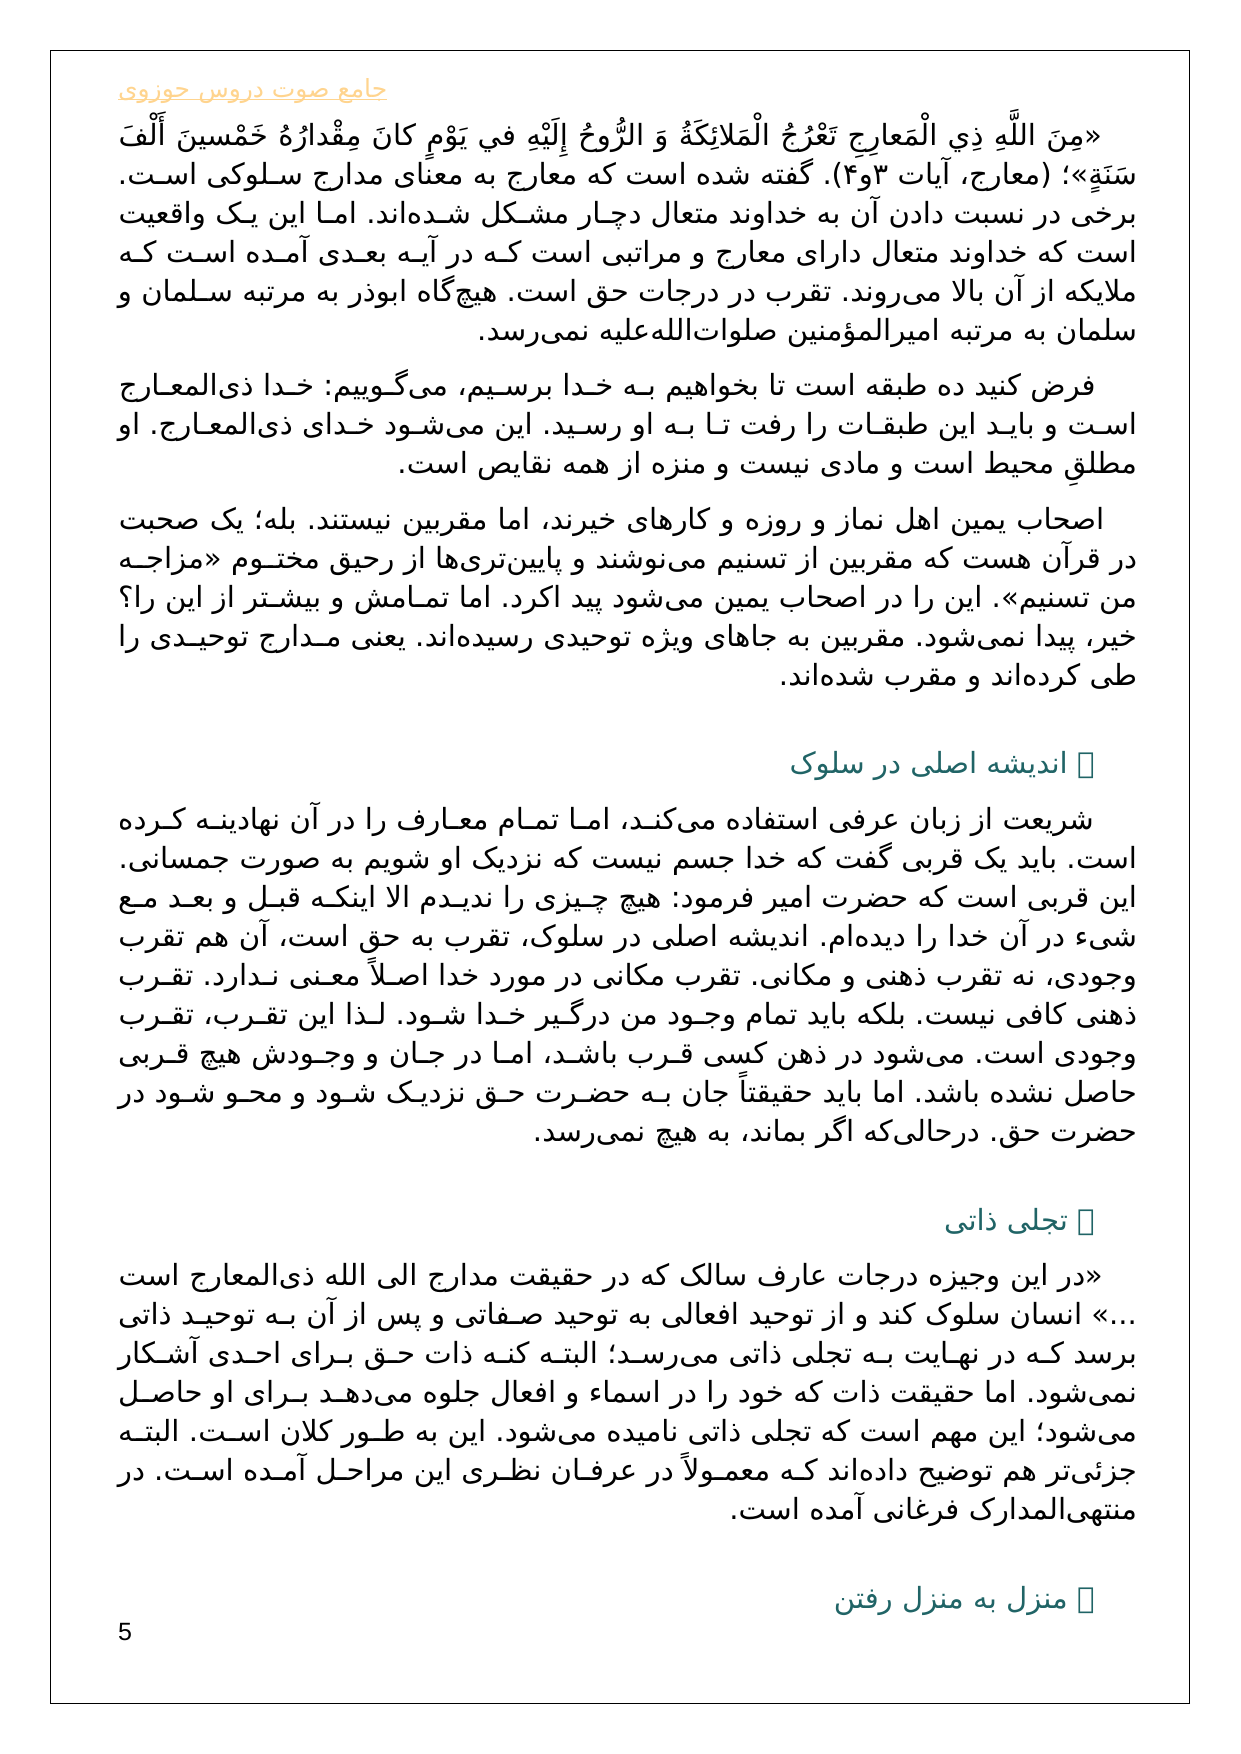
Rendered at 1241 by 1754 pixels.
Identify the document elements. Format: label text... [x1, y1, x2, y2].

text 🔵 منزل به منزل رفتن [118, 1581, 1119, 1615]
text فرض کنید ده طبقه است تا بخواهیم به خدا برسیم، می‌گوییم: خدا ذی‌المعارج است و باید این طبقات را رفت تا به او رسید. این می‌شود خدای ذی‌المعارج. او مطلقِ محیط است و مادی نیست و منزه از همه نقایص است. [118, 368, 1137, 480]
text 🔵 اندیشه اصلی در سلوک [118, 747, 1119, 781]
text 🔵 تجلی ذاتی [118, 1203, 1119, 1237]
text «مِنَ اللَّهِ ذِي‏ الْمَعارِجِ‏ تَعْرُجُ‏ الْمَلائِكَةُ وَ الرُّوحُ إِلَيْهِ في‏ يَوْمٍ كانَ مِقْدارُهُ خَمْسينَ أَلْفَ سَنَةٍ»؛ (معارج، آیات ۳و۴). گفته شده است که معارج به معنای مدارج سلوکی است. برخی در نسبت دادن آن به خداوند متعال دچار مشکل شده‌اند. اما این یک واقعیت است که خداوند متعال دارای معارج و مراتبی است که در آیه بعدی آمده است که ملایکه از آن بالا می‌روند. تقرب در درجات حق است. هیچ‌گاه ابوذر به مرتبه سلمان و سلمان به مرتبه امیرالمؤمنین صلوات‌الله‌علیه نمی‌رسد. [118, 118, 1137, 347]
text «در این وجیزه درجات عارف سالک که در حقیقت مدارج الی الله ذی‌المعارج است ...» انسان سلوک کند و از توحید افعالی به توحید صفاتی و پس از آن به توحید ذاتی برسد که در نهایت به تجلی ذاتی می‌رسد؛ البته کنه ذات حق برای احدی آشکار نمی‌شود. اما حقیقت ذات که خود را در اسماء و افعال جلوه می‌دهد برای او حاصل می‌شود؛ این مهم است که تجلی ذاتی نامیده می‌شود. این به طور کلان است. البته جزئی‌تر هم توضیح داده‌اند که معمولاً در عرفان نظری این مراحل آمده است. در منتهی‌المدارک فرغانی آمده است. [118, 1259, 1137, 1526]
text شریعت از زبان عرفی استفاده می‌کند، اما تمام معارف را در آن نهادینه کرده است. باید یک قربی گفت که خدا جسم نیست که نزدیک او شویم به صورت جمسانی. این قربی است که حضرت امیر فرمود: هیچ چیزی را ندیدم الا اینکه قبل و بعد مع شیء در آن خدا را دیده‌ام. اندیشه اصلی در سلوک، تقرب به حق است، آن هم تقرب وجودی، نه تقرب ذهنی و مکانی. تقرب مکانی در مورد خدا اصلاً معنی ندارد. تقرب ذهنی کافی نیست. بلکه باید تمام وجود من درگیر خدا شود. لذا این تقرب، تقرب وجودی است. می‌شود در ذهن کسی قرب باشد، اما در جان و وجودش هیچ قربی حاصل نشده باشد. اما باید حقیقتاً جان به حضرت حق نزدیک شود و محو شود در حضرت حق. درحالی‌که اگر بماند، به هیچ نمی‌رسد. [118, 802, 1137, 1148]
text اصحاب یمین اهل نماز و روزه و کارهای خیرند، اما مقربین نیستند. بله؛ یک صحبت در قرآن هست که مقربین از تسنیم می‌نوشند و پایین‌تری‌ها از رحیق مختوم «مزاجه من تسنیم». این را در اصحاب یمین می‌شود پید اکرد. اما تمامش و بیشتر از این را؟ خیر، پیدا نمی‌شود. مقربین به جاهای ویژه توحیدی رسیده‌اند. یعنی مدارج توحیدی را طی کرده‌اند و مقرب شده‌اند. [118, 502, 1137, 692]
